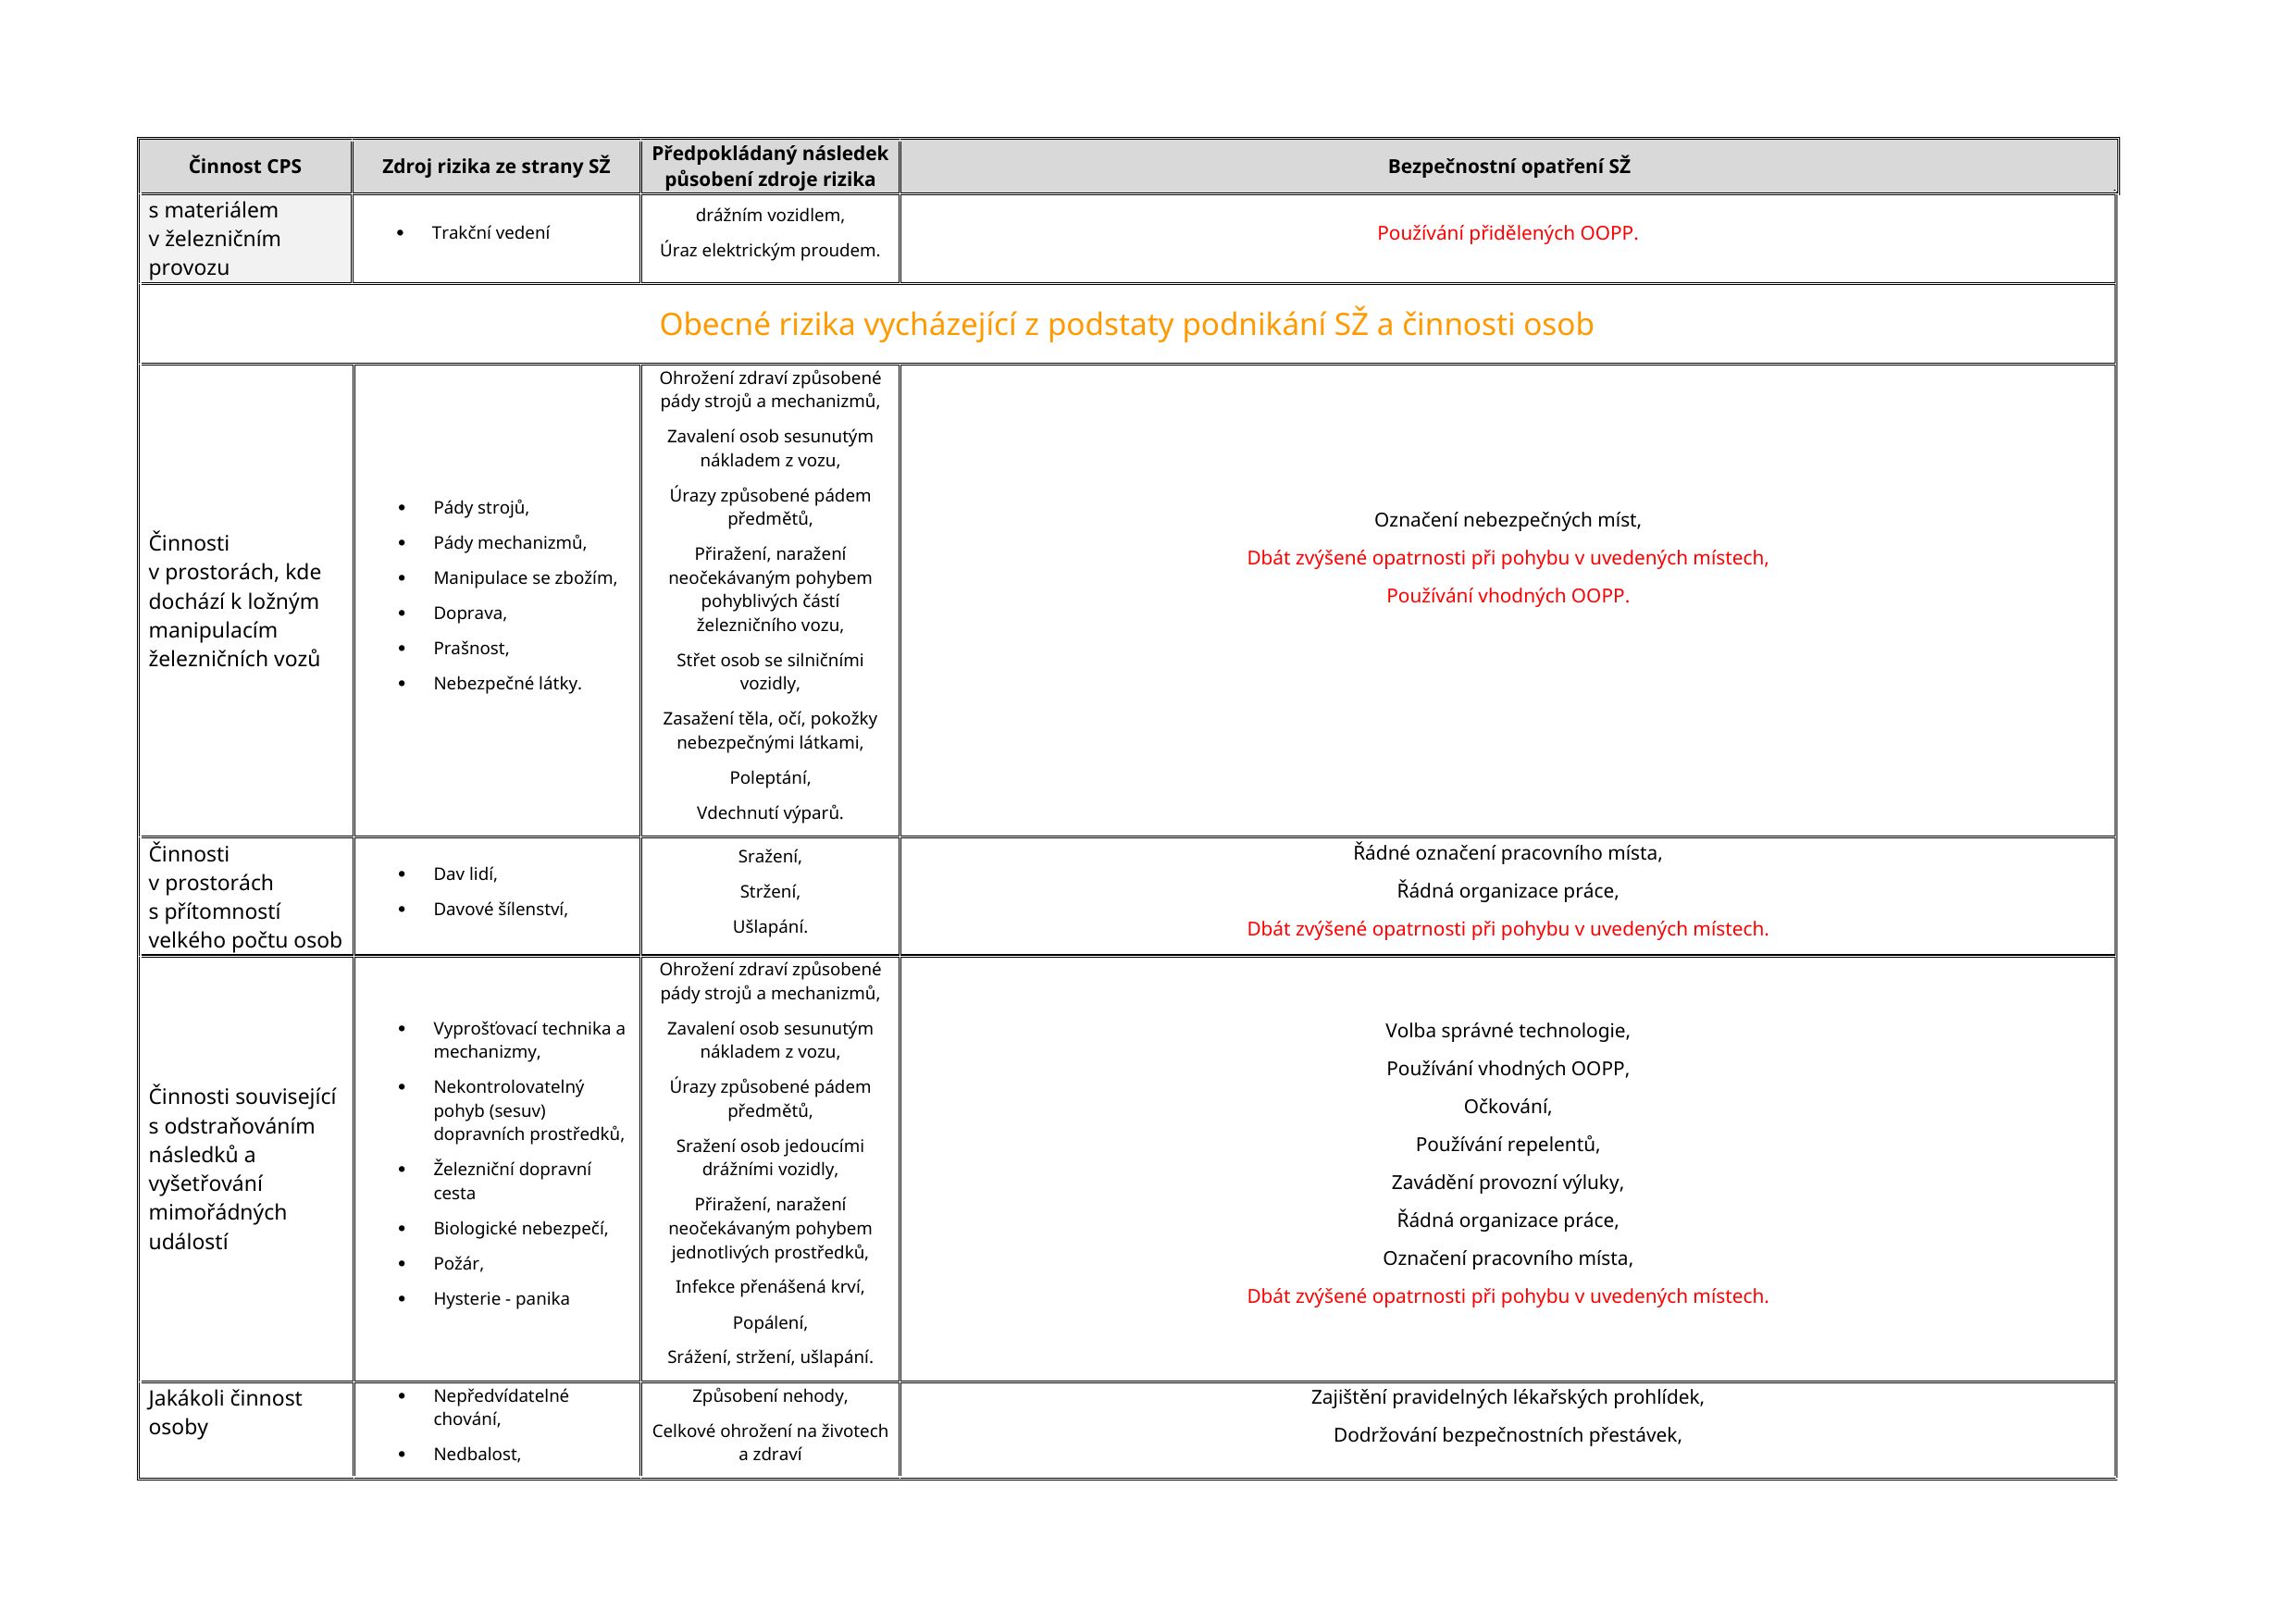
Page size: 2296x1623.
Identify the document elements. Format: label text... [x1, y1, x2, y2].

table_cell Volba správné technologie, Používání vhodných OOPP, Očkování, Používání repelentů, Zavádění provozní výluky, Řádná organizace práce, Označení pracovního místa, Dbát zvýšené opatrnosti při pohybu v uvedených místech. [901, 958, 2115, 1381]
table_cell Činnosti související s odstraňováním následků a vyšetřování mimořádných událostí [140, 954, 353, 1381]
table_cell Pády strojů, Pády mechanizmů, Manipulace se zbožím, Doprava, Prašnost, Nebezpečné látky. [355, 365, 639, 836]
table_header Předpokládaný následek působení zdroje rizika [640, 138, 900, 192]
table_cell Jízda drážního vozidla Trakční vedení [354, 195, 639, 281]
table_cell Označení nebezpečných míst, Dbát zvýšené opatrnosti při pohybu v uvedených místech, Používání vhodných OOPP. [901, 365, 2115, 836]
table_cell Činnosti v prostorách, kde dochází k ložným manipulacím železničních vozů [140, 363, 353, 836]
table_cell Ohrožení zdraví způsobené pády strojů a mechanizmů, Zavalení osob sesunutým nákladem z vozu, Úrazy způsobené pádem předmětů, Přiražení, naražení neočekávaným pohybem pohyblivých částí železničního vozu, Střet osob se silničními vozidly, Zasažení těla, očí, pokožky nebezpečnými látkami, Poleptání, Vdechnutí výparů. [642, 365, 899, 836]
table_cell Sražení, Stržení, Ušlapání. [642, 838, 899, 954]
table_cell Jakákoli činnost osoby [140, 1381, 354, 1478]
table_cell Ohrožení zdraví způsobené pády strojů a mechanizmů, Zavalení osob sesunutým nákladem z vozu, Úrazy způsobené pádem předmětů, Sražení osob jedoucími drážními vozidly, Přiražení, naražení neočekávaným pohybem jednotlivých prostředků, Infekce přenášená krví, Popálení, Srážení, stržení, ušlapání. [642, 958, 899, 1381]
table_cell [640, 1381, 900, 1478]
table_cell Vyprošťovací technika a mechanizmy, Nekontrolovatelný pohyb (sesuv) dopravních prostředků, Železniční dopravní cesta Biologické nebezpečí, Požár, Hysterie - panika [355, 958, 639, 1381]
table_cell Činnosti v prostorách s přítomností velkého počtu osob [138, 836, 354, 954]
table_cell Dav lidí, Davové šílenství, [355, 838, 639, 954]
table_cell Obecné rizika vycházející z podstaty podnikání SŽ a činnosti osob [140, 282, 2115, 363]
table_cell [140, 192, 351, 281]
table_cell Řádné označení pracovního místa, Řádná organizace práce, Dbát zvýšené opatrnosti při pohybu v uvedených místech. [901, 838, 2115, 954]
table_header Činnost CPS [140, 140, 352, 192]
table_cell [900, 1381, 2116, 1478]
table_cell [642, 195, 899, 281]
table_header Bezpečnostní opatření SŽ [900, 140, 2117, 192]
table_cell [354, 1383, 640, 1478]
table_header Zdroj rizika ze strany SŽ [352, 140, 640, 192]
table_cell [901, 195, 2115, 281]
